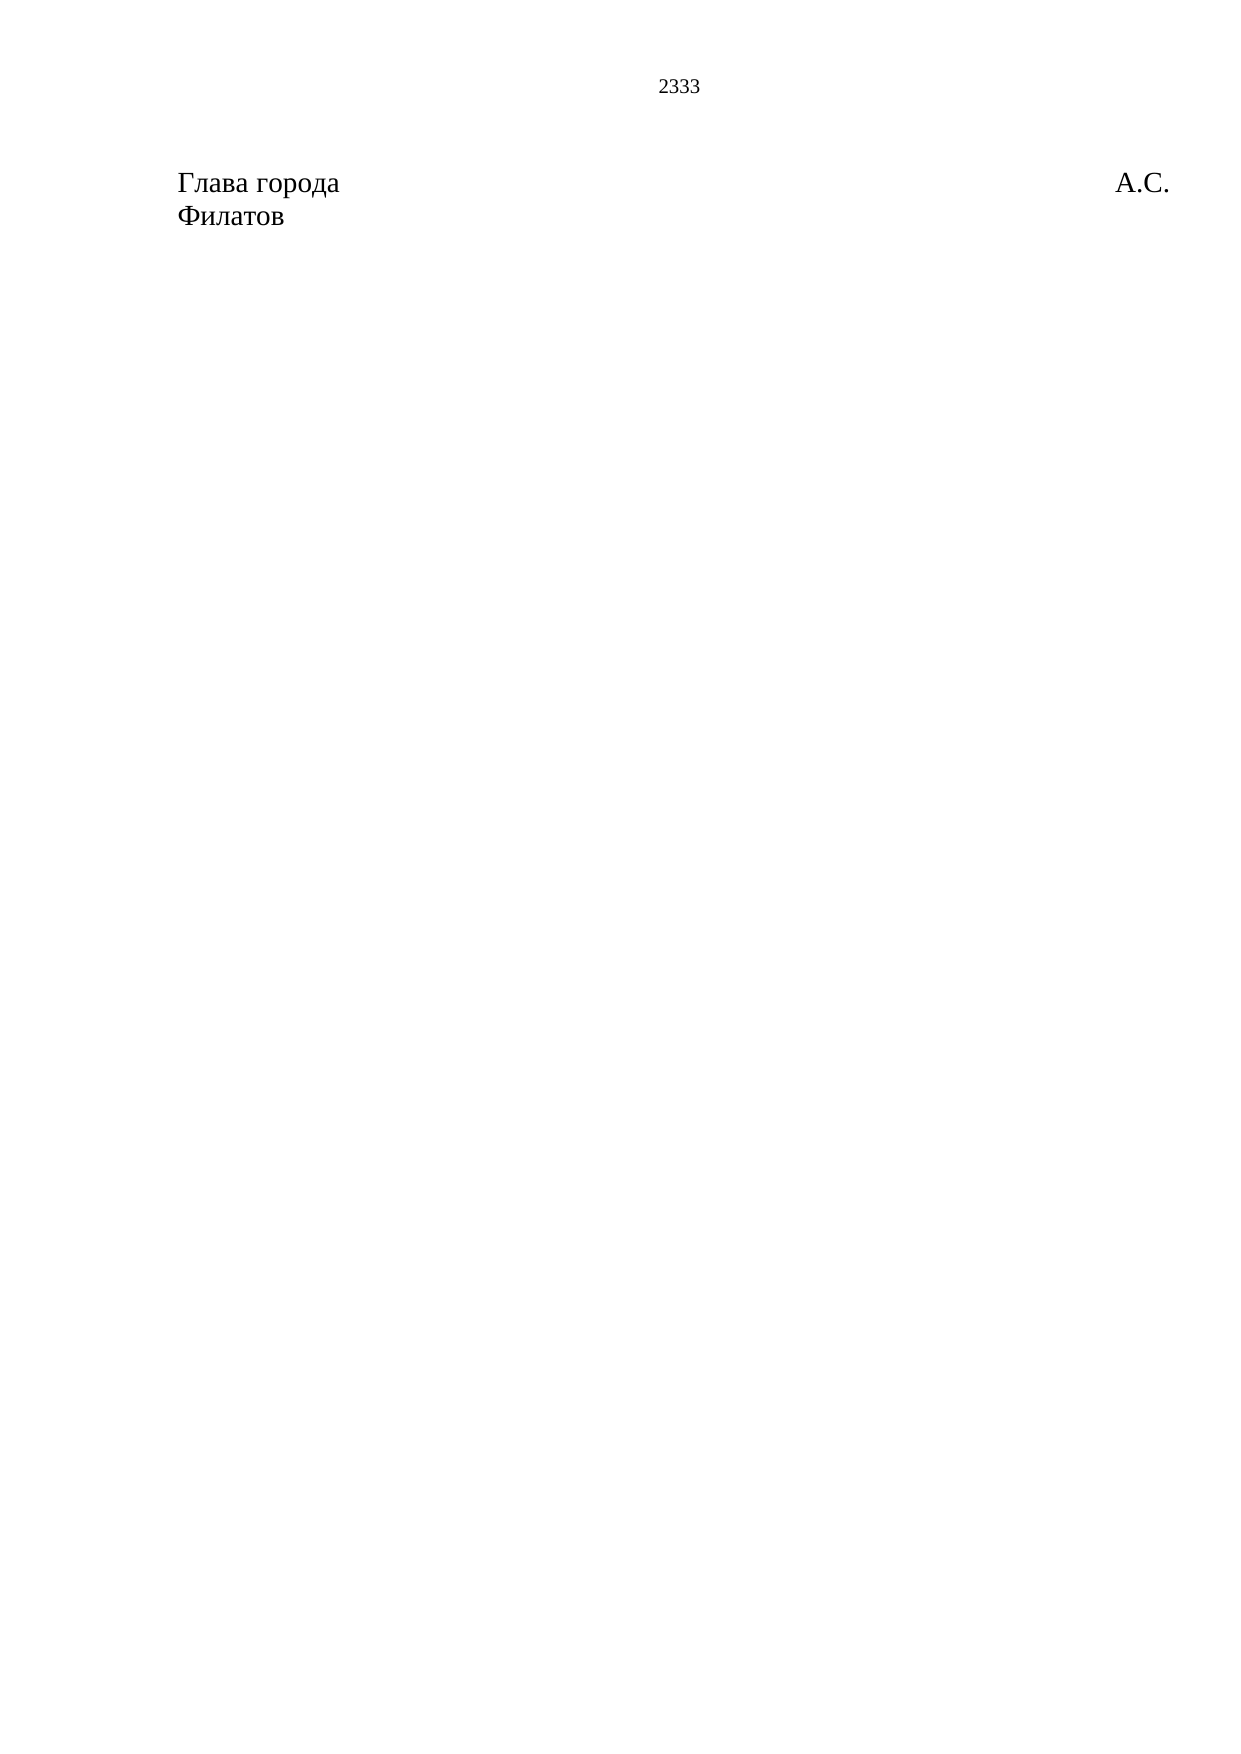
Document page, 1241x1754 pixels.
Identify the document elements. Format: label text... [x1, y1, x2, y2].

text Глава города А.С. Филатов [177, 165, 1181, 232]
